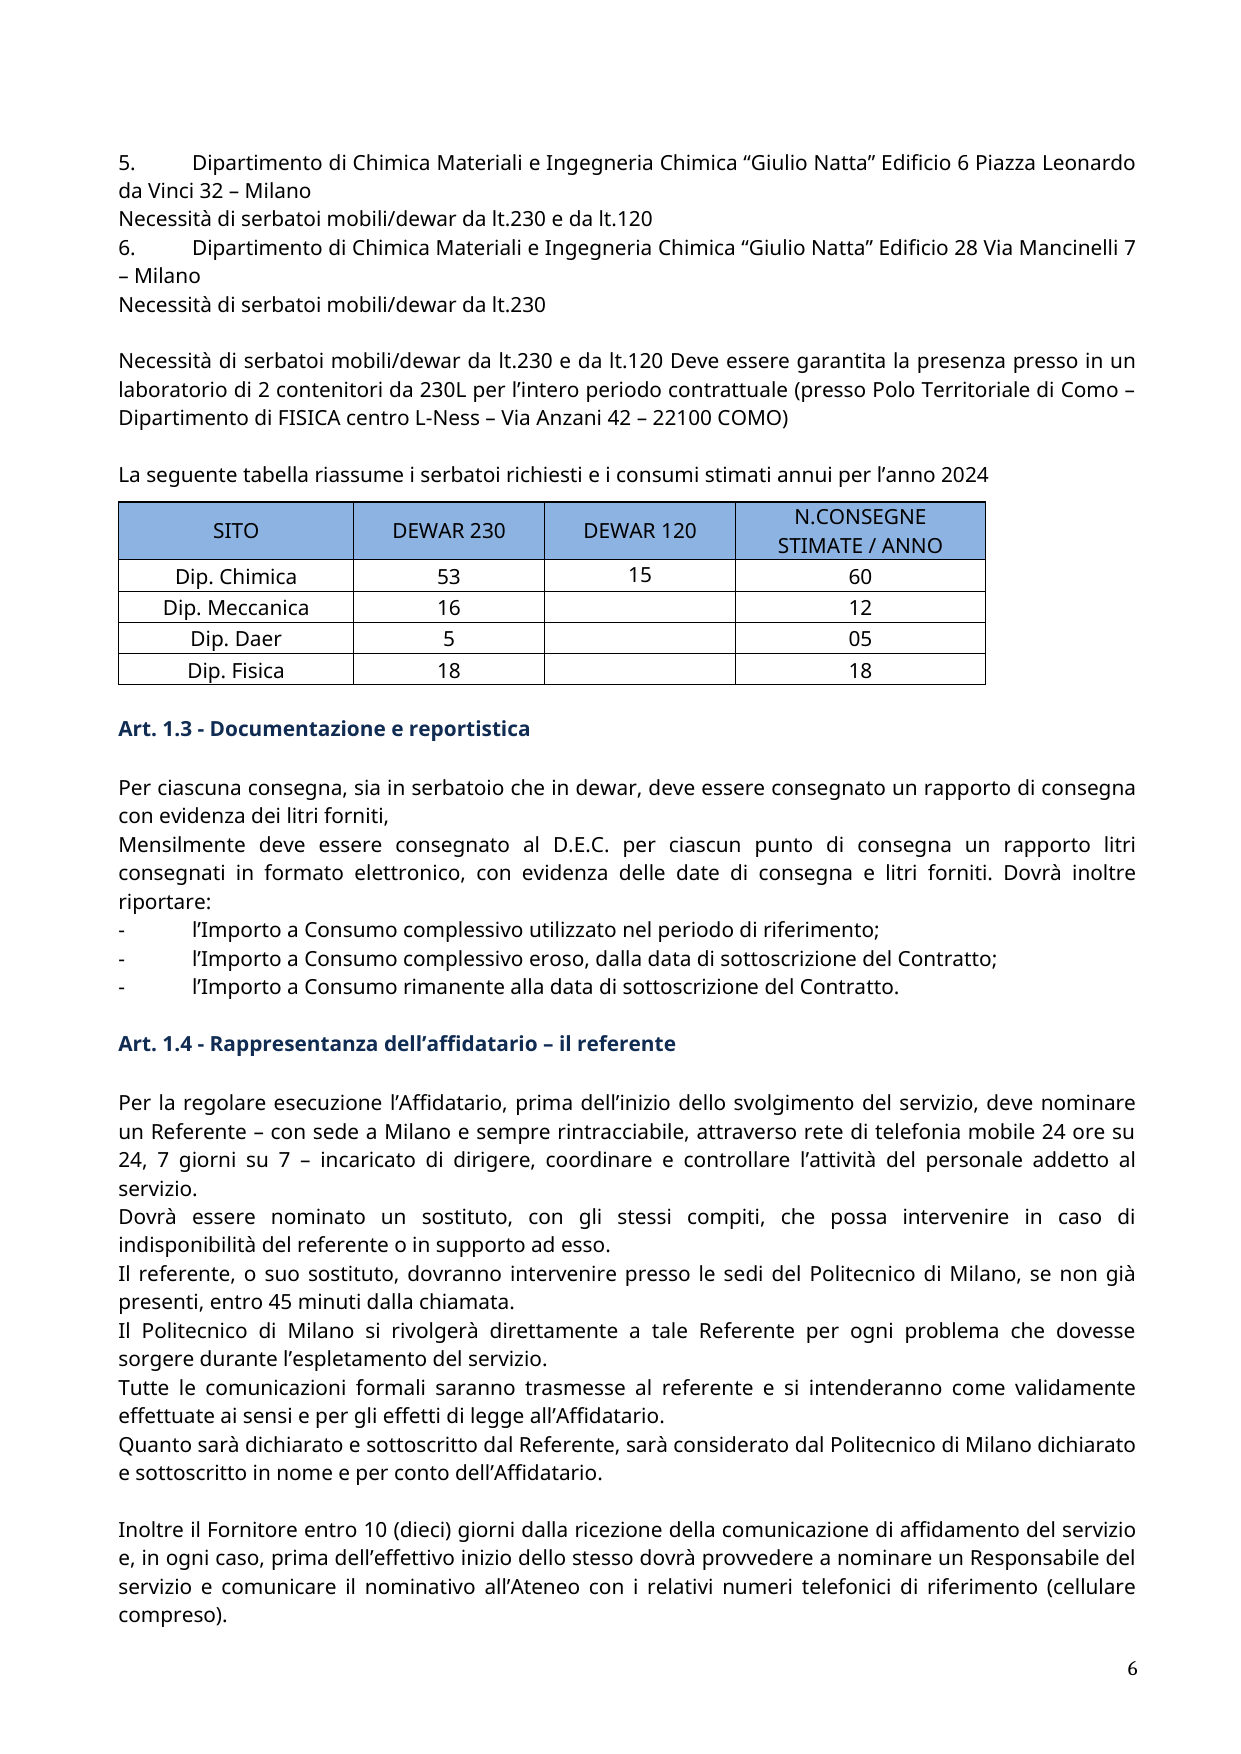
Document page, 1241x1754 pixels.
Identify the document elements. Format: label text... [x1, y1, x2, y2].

text Mensilmente deve essere consegnato al D.E.C. per ciascun punto di consegna un rapporto litri consegnati in formato elettronico, con evidenza delle date di consegna e litri forniti. Dovrà inoltre riportare: [118, 830, 1138, 915]
text Dovrà essere nominato un sostituto, con gli stessi compiti, che possa intervenire in caso di indisponibilità del referente o in supporto ad esso. [118, 1202, 1138, 1259]
table_cell [545, 592, 735, 622]
text - l’Importo a Consumo complessivo eroso, dalla data di sottoscrizione del Contratto; [118, 944, 1138, 972]
table_cell 18 [736, 654, 985, 684]
table_cell 05 [736, 623, 985, 653]
table_header SITO [119, 503, 353, 559]
table_header DEWAR 120 [545, 503, 735, 559]
text Per la regolare esecuzione l’Affidatario, prima dell’inizio dello svolgimento del servizio, deve nominare un Referente – con sede a Milano e sempre rintracciabile, attraverso rete di telefonia mobile 24 ore su 24, 7 giorni su 7 – incaricato di dirigere, coordinare e controllare l’attività del personale addetto al servizio. [118, 1088, 1138, 1202]
table_header N.CONSEGNE STIMATE / ANNO [736, 503, 985, 559]
text - l’Importo a Consumo rimanente alla data di sottoscrizione del Contratto. [118, 972, 1138, 1001]
table_cell 16 [354, 592, 544, 622]
table_cell Dip. Chimica [119, 560, 353, 591]
text Il Politecnico di Milano si rivolgerà direttamente a tale Referente per ogni problema che dovesse sorgere durante l’espletamento del servizio. [118, 1316, 1138, 1373]
subtitle Art. 1.4 - Rappresentanza dell’affidatario – il referente [118, 1029, 1138, 1057]
table_cell 15 [545, 560, 735, 591]
text La seguente tabella riassume i serbatoi richiesti e i consumi stimati annui per l’anno 2024 [118, 460, 1138, 489]
text Necessità di serbatoi mobili/dewar da lt.230 e da lt.120 [118, 204, 1138, 233]
table_cell 60 [736, 560, 985, 591]
text Per ciascuna consegna, sia in serbatoio che in dewar, deve essere consegnato un rapporto di consegna con evidenza dei litri forniti, [118, 773, 1138, 830]
table_cell 18 [354, 654, 544, 684]
table_cell 5 [354, 623, 544, 653]
subtitle Art. 1.3 - Documentazione e reportistica [118, 714, 1138, 742]
text - l’Importo a Consumo complessivo utilizzato nel periodo di riferimento; [118, 915, 1138, 944]
text 6. Dipartimento di Chimica Materiali e Ingegneria Chimica “Giulio Natta” Edificio 28 Via Mancinelli 7 – Milano [118, 233, 1138, 290]
table_header DEWAR 230 [354, 503, 544, 559]
table_cell [545, 623, 735, 653]
table_cell 53 [354, 560, 544, 591]
table_cell 12 [736, 592, 985, 622]
text Il referente, o suo sostituto, dovranno intervenire presso le sedi del Politecnico di Milano, se non già presenti, entro 45 minuti dalla chiamata. [118, 1259, 1138, 1316]
table_cell Dip. Meccanica [119, 592, 353, 622]
text Necessità di serbatoi mobili/dewar da lt.230 e da lt.120 Deve essere garantita la presenza presso in un laboratorio di 2 contenitori da 230L per l’intero periodo contrattuale (presso Polo Territoriale di Como – Dipartimento di FISICA centro L-Ness – Via Anzani 42 – 22100 COMO) [118, 347, 1138, 432]
text Tutte le comunicazioni formali saranno trasmesse al referente e si intenderanno come validamente effettuate ai sensi e per gli effetti di legge all’Affidatario. [118, 1373, 1138, 1430]
text 5. Dipartimento di Chimica Materiali e Ingegneria Chimica “Giulio Natta” Edificio 6 Piazza Leonardo da Vinci 32 – Milano [118, 148, 1138, 204]
text Necessità di serbatoi mobili/dewar da lt.230 [118, 290, 1138, 318]
text Quanto sarà dichiarato e sottoscritto dal Referente, sarà considerato dal Politecnico di Milano dichiarato e sottoscritto in nome e per conto dell’Affidatario. [118, 1430, 1138, 1487]
text Inoltre il Fornitore entro 10 (dieci) giorni dalla ricezione della comunicazione di affidamento del servizio e, in ogni caso, prima dell’effettivo inizio dello stesso dovrà provvedere a nominare un Responsabile del servizio e comunicare il nominativo all’Ateneo con i relativi numeri telefonici di riferimento (cellulare compreso). [118, 1515, 1138, 1629]
table_cell [545, 654, 735, 684]
table_cell Dip. Fisica [119, 654, 353, 684]
table_cell Dip. Daer [119, 623, 353, 653]
